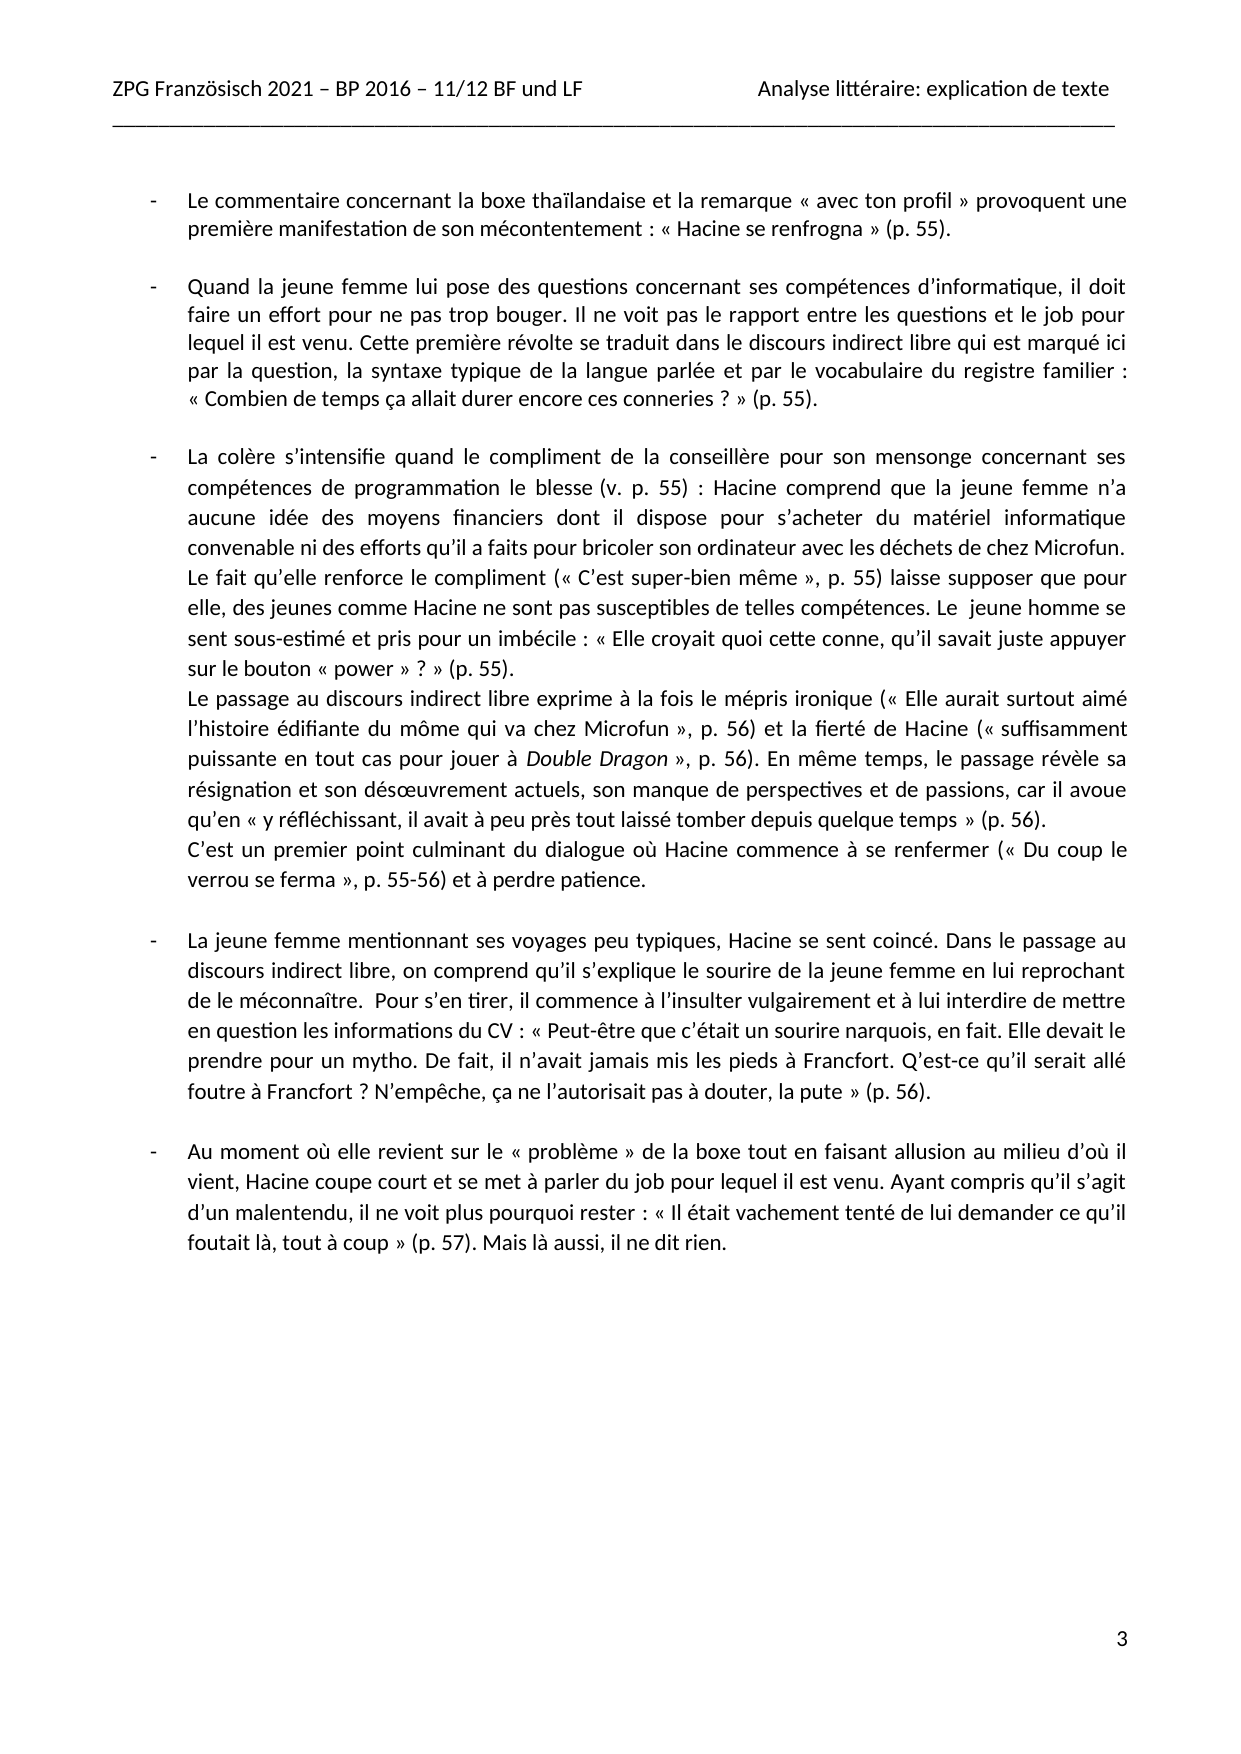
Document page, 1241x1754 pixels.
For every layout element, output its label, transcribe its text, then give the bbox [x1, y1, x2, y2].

list Quand la jeune femme lui pose des questions concernant ses compétences d’informatique, il doit faire un effort pour ne pas trop bouger. Il ne voit pas le rapport entre les questions et le job pour lequel il est venu. Cette première révolte se traduit dans le discours indirect libre qui est marqué ici par la question, la syntaxe typique de la langue parlée et par le vocabulaire du registre familier : « Combien de temps ça allait durer encore ces conneries ? » (p. 55). [150, 272, 1128, 412]
list Le commentaire concernant la boxe thaïlandaise et la remarque « avec ton profil » provoquent une première manifestation de son mécontentement : « Hacine se renfrogna » (p. 55). [150, 186, 1128, 242]
list Au moment où elle revient sur le « problème » de la boxe tout en faisant allusion au milieu d’où il vient, Hacine coupe court et se met à parler du job pour lequel il est venu. Ayant compris qu’il s’agit d’un malentendu, il ne voit plus pourquoi rester : « Il était vachement tenté de lui demander ce qu’il foutait là, tout à coup » (p. 57). Mais là aussi, il ne dit rien. [150, 1137, 1128, 1256]
list La colère s’intensifie quand le compliment de la conseillère pour son mensonge concernant ses compétences de programmation le blesse (v. p. 55) : Hacine comprend que la jeune femme n’a aucune idée des moyens financiers dont il dispose pour s’acheter du matériel informatique convenable ni des efforts qu’il a faits pour bricoler son ordinateur avec les déchets de chez Microfun. Le fait qu’elle renforce le compliment (« C’est super-bien même », p. 55) laisse supposer que pour elle, des jeunes comme Hacine ne sont pas susceptibles de telles compétences. Le jeune homme se sent sous-estimé et pris pour un imbécile : « Elle croyait quoi cette conne, qu’il savait juste appuyer sur le bouton « power » ? » (p. 55). [150, 442, 1128, 682]
list La jeune femme mentionnant ses voyages peu typiques, Hacine se sent coincé. Dans le passage au discours indirect libre, on comprend qu’il s’explique le sourire de la jeune femme en lui reprochant de le méconnaître. Pour s’en tirer, il commence à l’insulter vulgairement et à lui interdire de mettre en question les informations du CV : « Peut-être que c’était un sourire narquois, en fait. Elle devait le prendre pour un mytho. De fait, il n’avait jamais mis les pieds à Francfort. Q’est-ce qu’il serait allé foutre à Francfort ? N’empêche, ça ne l’autorisait pas à douter, la pute » (p. 56). [150, 926, 1128, 1105]
list Le passage au discours indirect libre exprime à la fois le mépris ironique (« Elle aurait surtout aimé l’histoire édifiante du môme qui va chez Microfun », p. 56) et la fierté de Hacine (« suffisamment puissante en tout cas pour jouer à Double Dragon », p. 56). En même temps, le passage révèle sa résignation et son désœuvrement actuels, son manque de perspectives et de passions, car il avoue qu’en « y réfléchissant, il avait à peu près tout laissé tomber depuis quelque temps » (p. 56). [187, 684, 1128, 833]
list C’est un premier point culminant du dialogue où Hacine commence à se renfermer (« Du coup le verrou se ferma », p. 55-56) et à perdre patience. [187, 835, 1128, 893]
